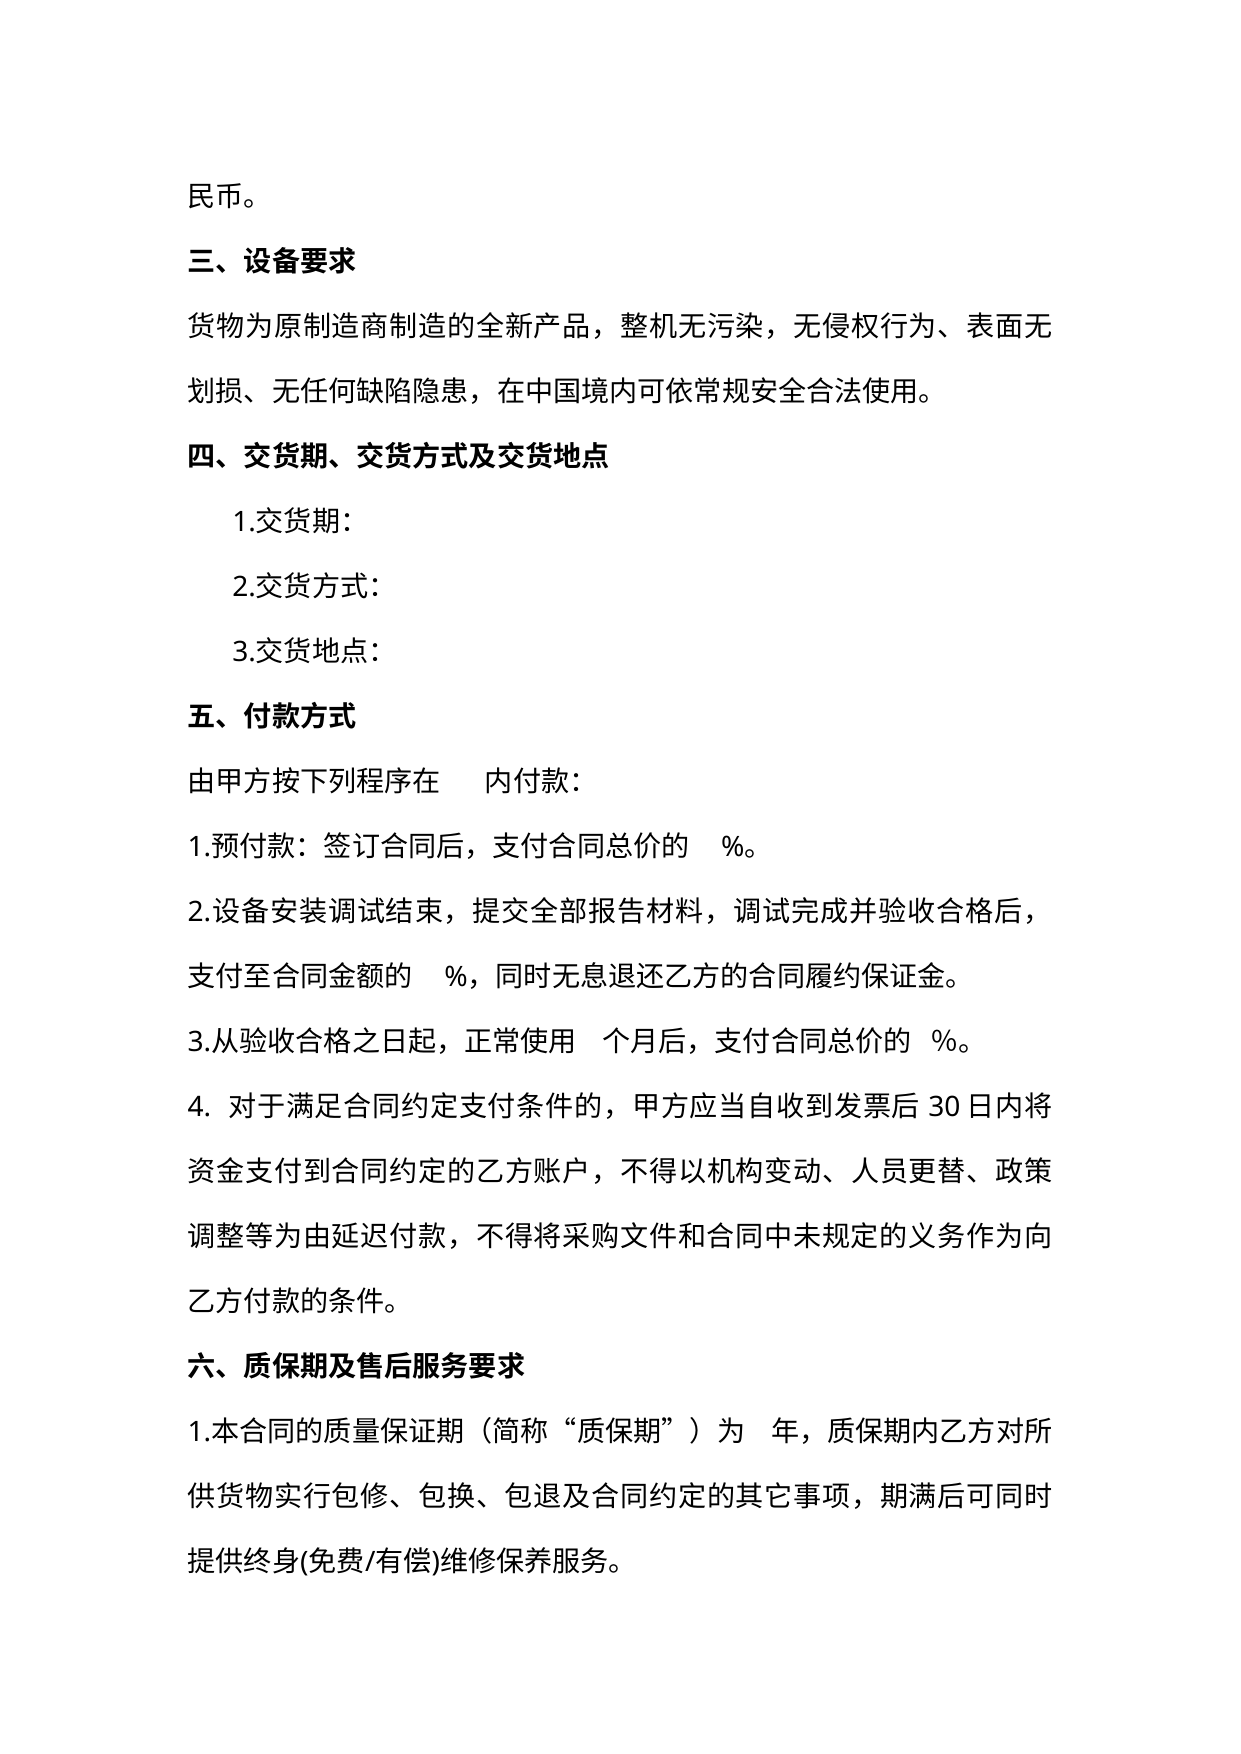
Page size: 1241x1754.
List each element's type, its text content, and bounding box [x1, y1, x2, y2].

text 3.交货地点： [187, 617, 1053, 682]
text 五、付款方式 [187, 682, 1053, 747]
text 4. 对于满足合同约定支付条件的，甲方应当自收到发票后30日内将资金支付到合同约定的乙方账户，不得以机构变动、人员更替、政策调整等为由延迟付款，不得将采购文件和合同中未规定的义务作为向乙方付款的条件。 [187, 1072, 1053, 1332]
text 四、交货期、交货方式及交货地点 [187, 422, 1053, 487]
text 1.本合同的质量保证期（简称“质保期”）为 年，质保期内乙方对所供货物实行包修、包换、包退及合同约定的其它事项，期满后可同时提供终身(免费/有偿)维修保养服务。 [187, 1397, 1053, 1592]
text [187, 162, 1053, 227]
text 2.交货方式： [187, 552, 1053, 617]
text 1.预付款：签订合同后，支付合同总价的 %。 [187, 812, 1053, 877]
text 由甲方按下列程序在 内付款： [187, 747, 1053, 812]
text 3.从验收合格之日起，正常使用 个月后，支付合同总价的 ％。 [187, 1007, 1053, 1072]
text 货物为原制造商制造的全新产品，整机无污染，无侵权行为、表面无划损、无任何缺陷隐患，在中国境内可依常规安全合法使用。 [187, 292, 1053, 422]
text 1.交货期： [187, 487, 1053, 552]
text 2.设备安装调试结束，提交全部报告材料，调试完成并验收合格后，支付至合同金额的 %，同时无息退还乙方的合同履约保证金。 [187, 877, 1053, 1007]
text 三、设备要求 [187, 227, 1053, 292]
text 六、质保期及售后服务要求 [187, 1332, 1053, 1397]
